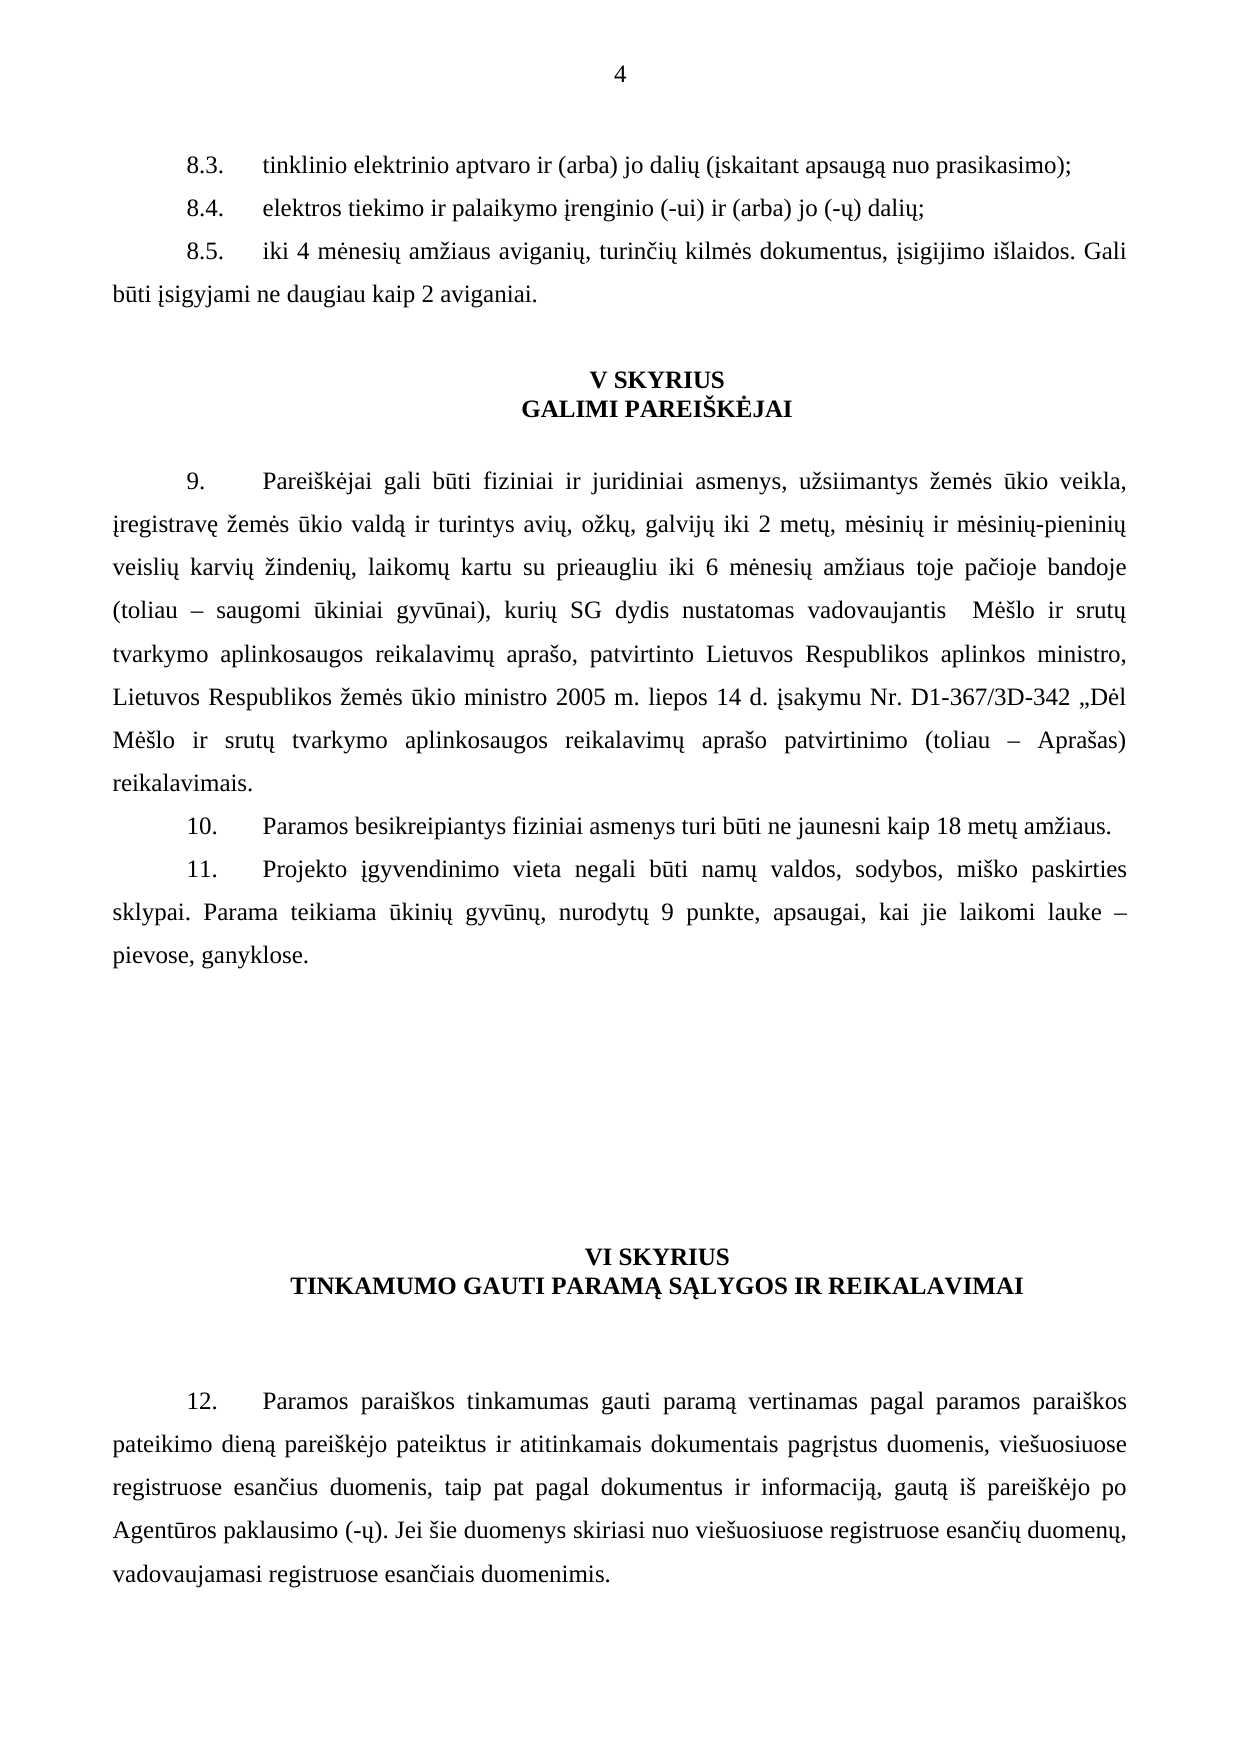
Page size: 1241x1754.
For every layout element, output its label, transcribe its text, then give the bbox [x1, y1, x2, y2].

text VI SKYRIUS [112, 1242, 1128, 1271]
list Paramos besikreipiantys fiziniai asmenys turi būti ne jaunesni kaip 18 metų amžiaus. [112, 811, 1128, 840]
list tinklinio elektrinio aptvaro ir (arba) jo dalių (įskaitant apsaugą nuo prasikasimo); [112, 150, 1128, 179]
list elektros tiekimo ir palaikymo įrenginio (-ui) ir (arba) jo (-ų) dalių; [112, 193, 1128, 222]
list Paramos paraiškos tinkamumas gauti paramą vertinamas pagal paramos paraiškos pateikimo dieną pareiškėjo pateiktus ir atitinkamais dokumentais pagrįstus duomenis, viešuosiuose registruose esančius duomenis, taip pat pagal dokumentus ir informaciją, gautą iš pareiškėjo po Agentūros paklausimo (-ų). Jei šie duomenys skiriasi nuo viešuosiuose registruose esančių duomenų, vadovaujamasi registruose esančiais duomenimis. [112, 1386, 1128, 1587]
text TINKAMUMO GAUTI PARAMĄ SĄLYGOS IR REIKALAVIMAI [112, 1271, 1128, 1300]
list Projekto įgyvendinimo vieta negali būti namų valdos, sodybos, miško paskirties sklypai. Parama teikiama ūkinių gyvūnų, nurodytų 9 punkte, apsaugai, kai jie laikomi lauke – pievose, ganyklose. [112, 854, 1128, 969]
text GALIMI PAREIŠKĖJAI [112, 394, 1128, 423]
text V SKYRIUS [112, 366, 1128, 394]
list iki 4 mėnesių amžiaus aviganių, turinčių kilmės dokumentus, įsigijimo išlaidos. Gali būti įsigyjami ne daugiau kaip 2 aviganiai. [112, 236, 1128, 308]
list Pareiškėjai gali būti fiziniai ir juridiniai asmenys, užsiimantys žemės ūkio veikla, įregistravę žemės ūkio valdą ir turintys avių, ožkų, galvijų iki 2 metų, mėsinių ir mėsinių-pieninių veislių karvių žindenių, laikomų kartu su prieaugliu iki 6 mėnesių amžiaus toje pačioje bandoje (toliau – saugomi ūkiniai gyvūnai), kurių SG dydis nustatomas vadovaujantis Mėšlo ir srutų tvarkymo aplinkosaugos reikalavimų aprašo, patvirtinto Lietuvos Respublikos aplinkos ministro, Lietuvos Respublikos žemės ūkio ministro 2005 m. liepos 14 d. įsakymu Nr. D1-367/3D-342 „Dėl Mėšlo ir srutų tvarkymo aplinkosaugos reikalavimų aprašo patvirtinimo (toliau – Aprašas) reikalavimais. [112, 466, 1128, 797]
